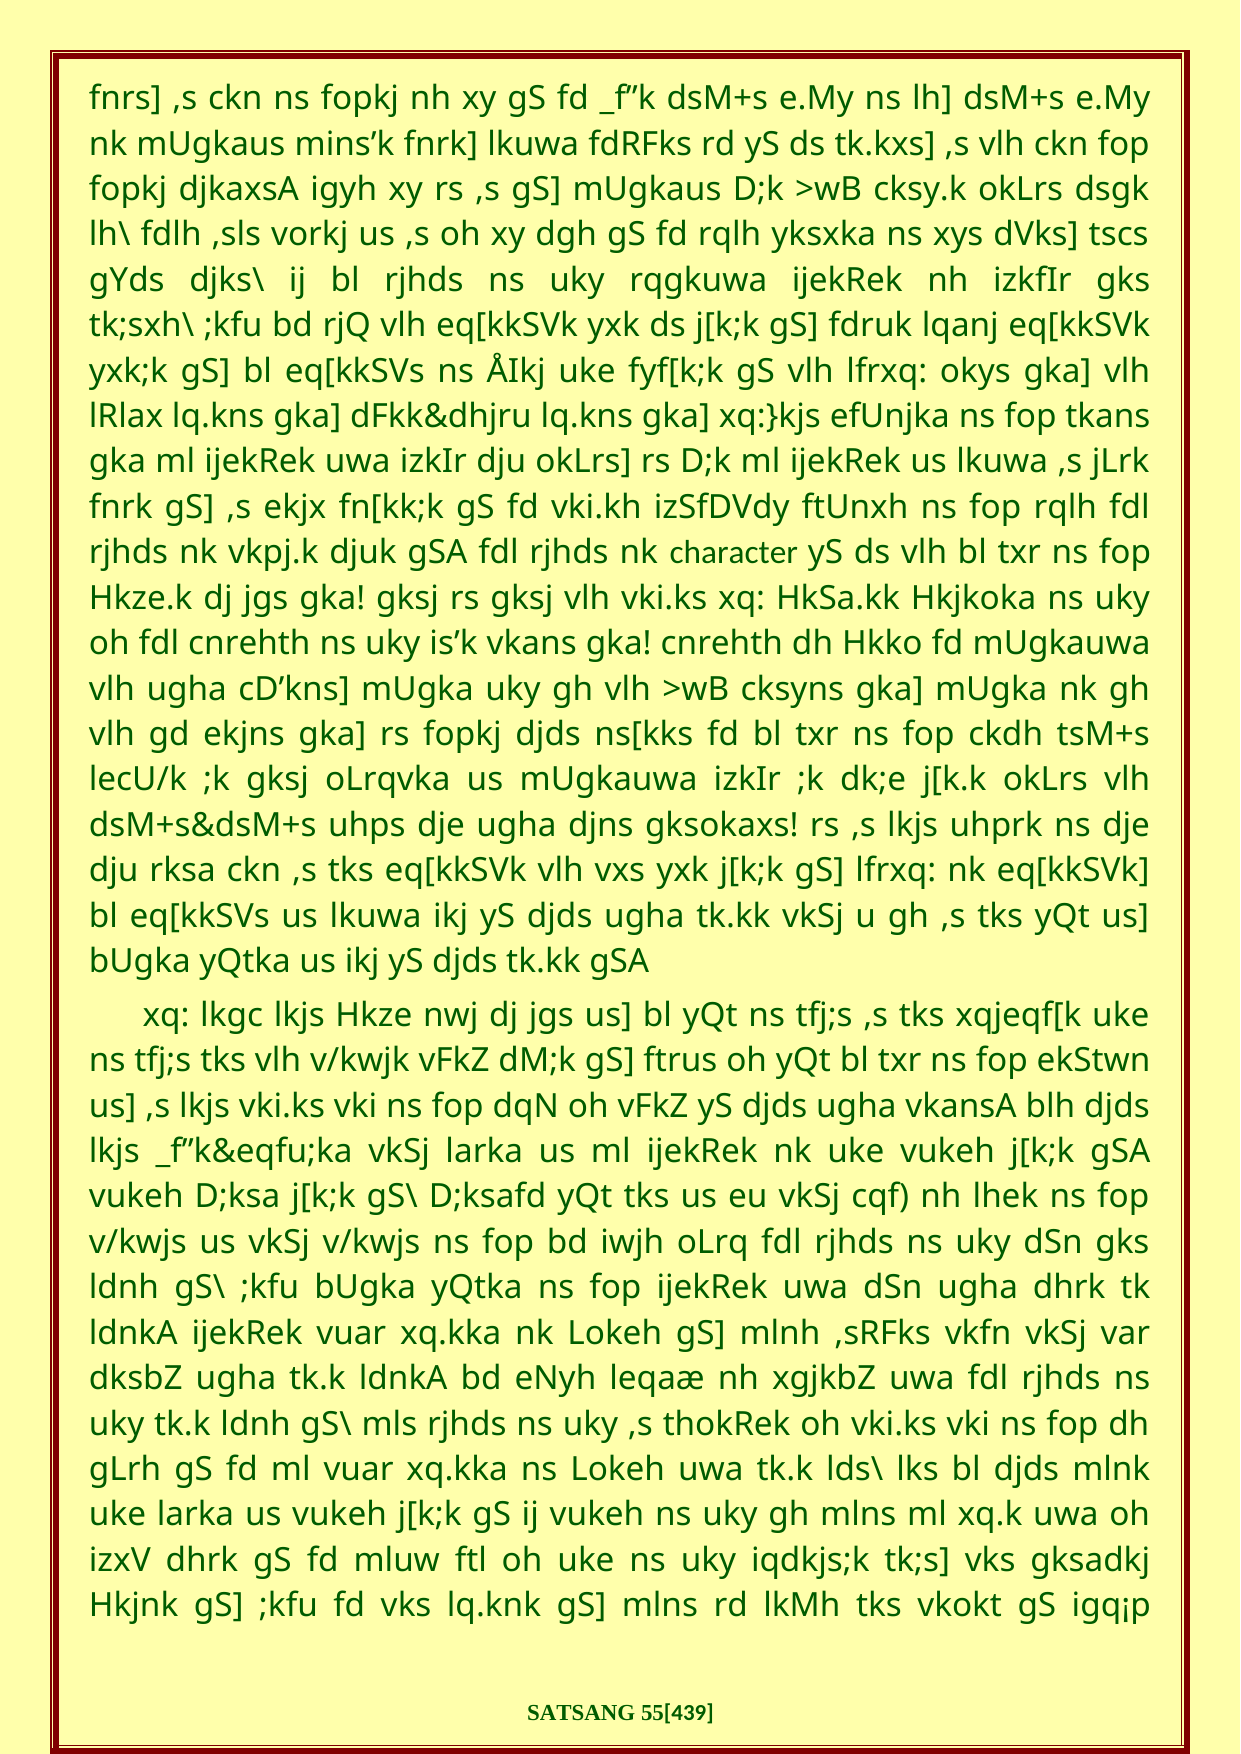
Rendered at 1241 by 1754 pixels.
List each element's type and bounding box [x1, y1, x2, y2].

text [89, 991, 1152, 1626]
text [89, 74, 1152, 982]
